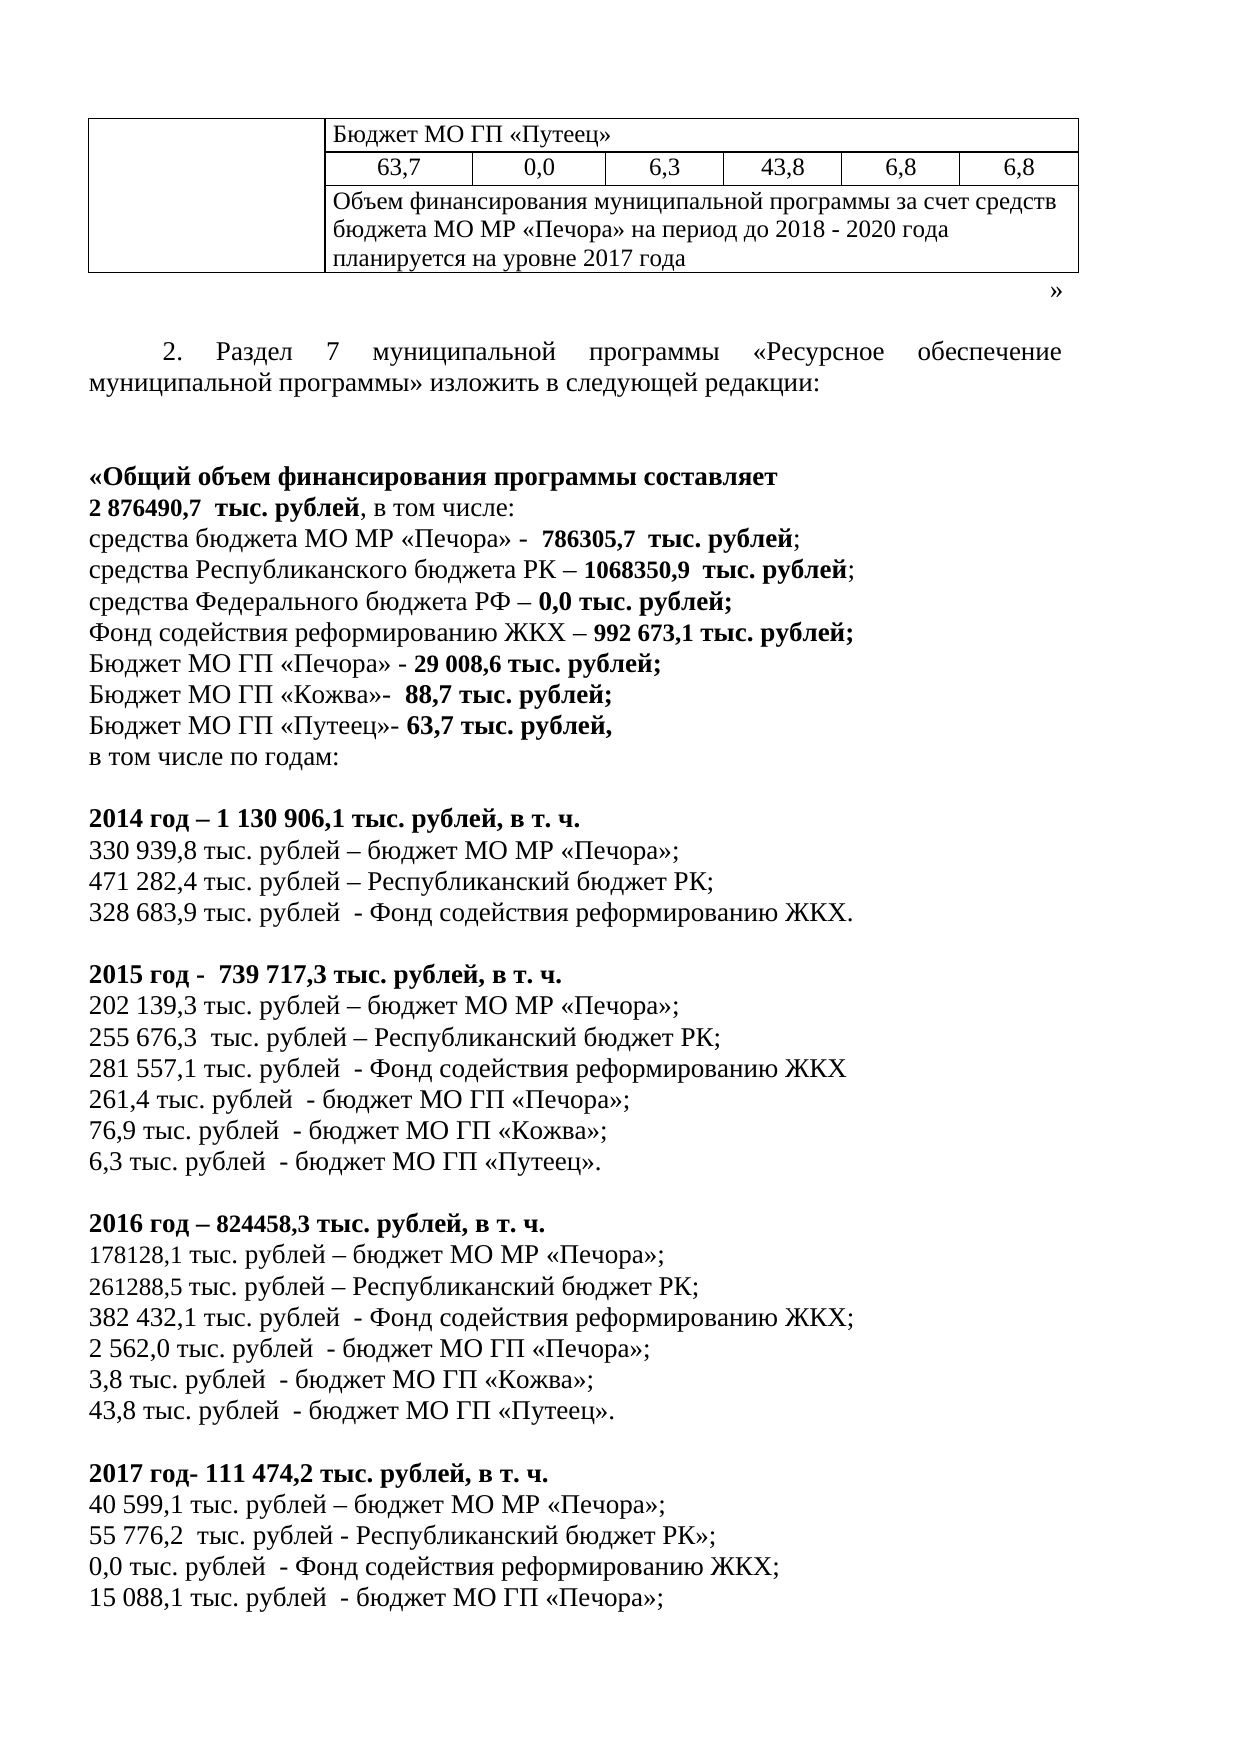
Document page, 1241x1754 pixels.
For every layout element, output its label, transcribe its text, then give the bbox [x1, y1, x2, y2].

text в том числе по годам: [89, 740, 1063, 771]
text 2014 год – 1 130 906,1 тыс. рублей, в т. ч. [89, 803, 1063, 834]
text 0,0 тыс. рублей - Фонд содействия реформированию ЖКХ; [89, 1550, 1063, 1581]
text 2 876490,7 тыс. рублей, в том числе: [89, 491, 1063, 522]
text 255 676,3 тыс. рублей – Республиканский бюджет РК; [89, 1021, 1063, 1052]
table_cell Бюджет МО ГП «Путеец» [326, 119, 1078, 151]
text Фонд содействия реформированию ЖКХ – 992 673,1 тыс. рублей; [89, 616, 1063, 647]
text 328 683,9 тыс. рублей - Фонд содействия реформированию ЖКХ. [89, 896, 1063, 927]
text 43,8 тыс. рублей - бюджет МО ГП «Путеец». [89, 1394, 1063, 1426]
text 2 562,0 тыс. рублей - бюджет МО ГП «Печора»; [89, 1332, 1063, 1363]
text 330 939,8 тыс. рублей – бюджет МО МР «Печора»; [89, 834, 1063, 865]
text 178128,1 тыс. рублей – бюджет МО МР «Печора»; [89, 1239, 1063, 1270]
text Бюджет МО ГП «Путеец»- 63,7 тыс. рублей, [89, 709, 1063, 740]
text 202 139,3 тыс. рублей – бюджет МО МР «Печора»; [89, 989, 1063, 1021]
text 2. Раздел 7 муниципальной программы «Ресурсное обеспечение муниципальной программы» изложить в следующей редакции: [89, 335, 1063, 398]
text 76,9 тыс. рублей - бюджет МО ГП «Кожва»; [89, 1114, 1063, 1145]
table_cell 6,8 [960, 153, 1078, 185]
text 6,3 тыс. рублей - бюджет МО ГП «Путеец». [89, 1145, 1063, 1176]
text средства бюджета МО МР «Печора» - 786305,7 тыс. рублей; [89, 522, 1063, 553]
text 382 432,1 тыс. рублей - Фонд содействия реформированию ЖКХ; [89, 1301, 1063, 1332]
table_cell 6,3 [606, 153, 723, 185]
text 55 776,2 тыс. рублей - Республиканский бюджет РК»; [89, 1519, 1063, 1550]
text » [89, 273, 1063, 304]
text 2015 год - 739 717,3 тыс. рублей, в т. ч. [89, 958, 1063, 989]
table_cell Объем финансирования муниципальной программы за счет средств бюджета МО МР «Печора» на период до 2018 - 2020 года планируется на уровне 2017 года [326, 186, 1078, 272]
text 3,8 тыс. рублей - бюджет МО ГП «Кожва»; [89, 1363, 1063, 1394]
text 281 557,1 тыс. рублей - Фонд содействия реформированию ЖКХ [89, 1052, 1063, 1083]
text средства Федерального бюджета РФ – 0,0 тыс. рублей; [89, 584, 1063, 616]
text Бюджет МО ГП «Печора» - 29 008,6 тыс. рублей; [89, 647, 1063, 678]
text Бюджет МО ГП «Кожва»- 88,7 тыс. рублей; [89, 678, 1063, 709]
text 40 599,1 тыс. рублей – бюджет МО МР «Печора»; [89, 1488, 1063, 1519]
text «Общий объем финансирования программы составляет [89, 460, 1063, 491]
text средства Республиканского бюджета РК – 1068350,9 тыс. рублей; [89, 553, 1063, 584]
table_cell 43,8 [724, 153, 841, 185]
table_cell 6,8 [842, 153, 959, 185]
text 471 282,4 тыс. рублей – Республиканский бюджет РК; [89, 865, 1063, 896]
table_cell 63,7 [326, 153, 472, 185]
table_cell 0,0 [473, 153, 605, 185]
text 261,4 тыс. рублей - бюджет МО ГП «Печора»; [89, 1083, 1063, 1114]
text 261288,5 тыс. рублей – Республиканский бюджет РК; [89, 1270, 1063, 1301]
text 2016 год – 824458,3 тыс. рублей, в т. ч. [89, 1207, 1063, 1239]
text 15 088,1 тыс. рублей - бюджет МО ГП «Печора»; [89, 1581, 1063, 1612]
text 2017 год- 111 474,2 тыс. рублей, в т. ч. [89, 1457, 1063, 1488]
